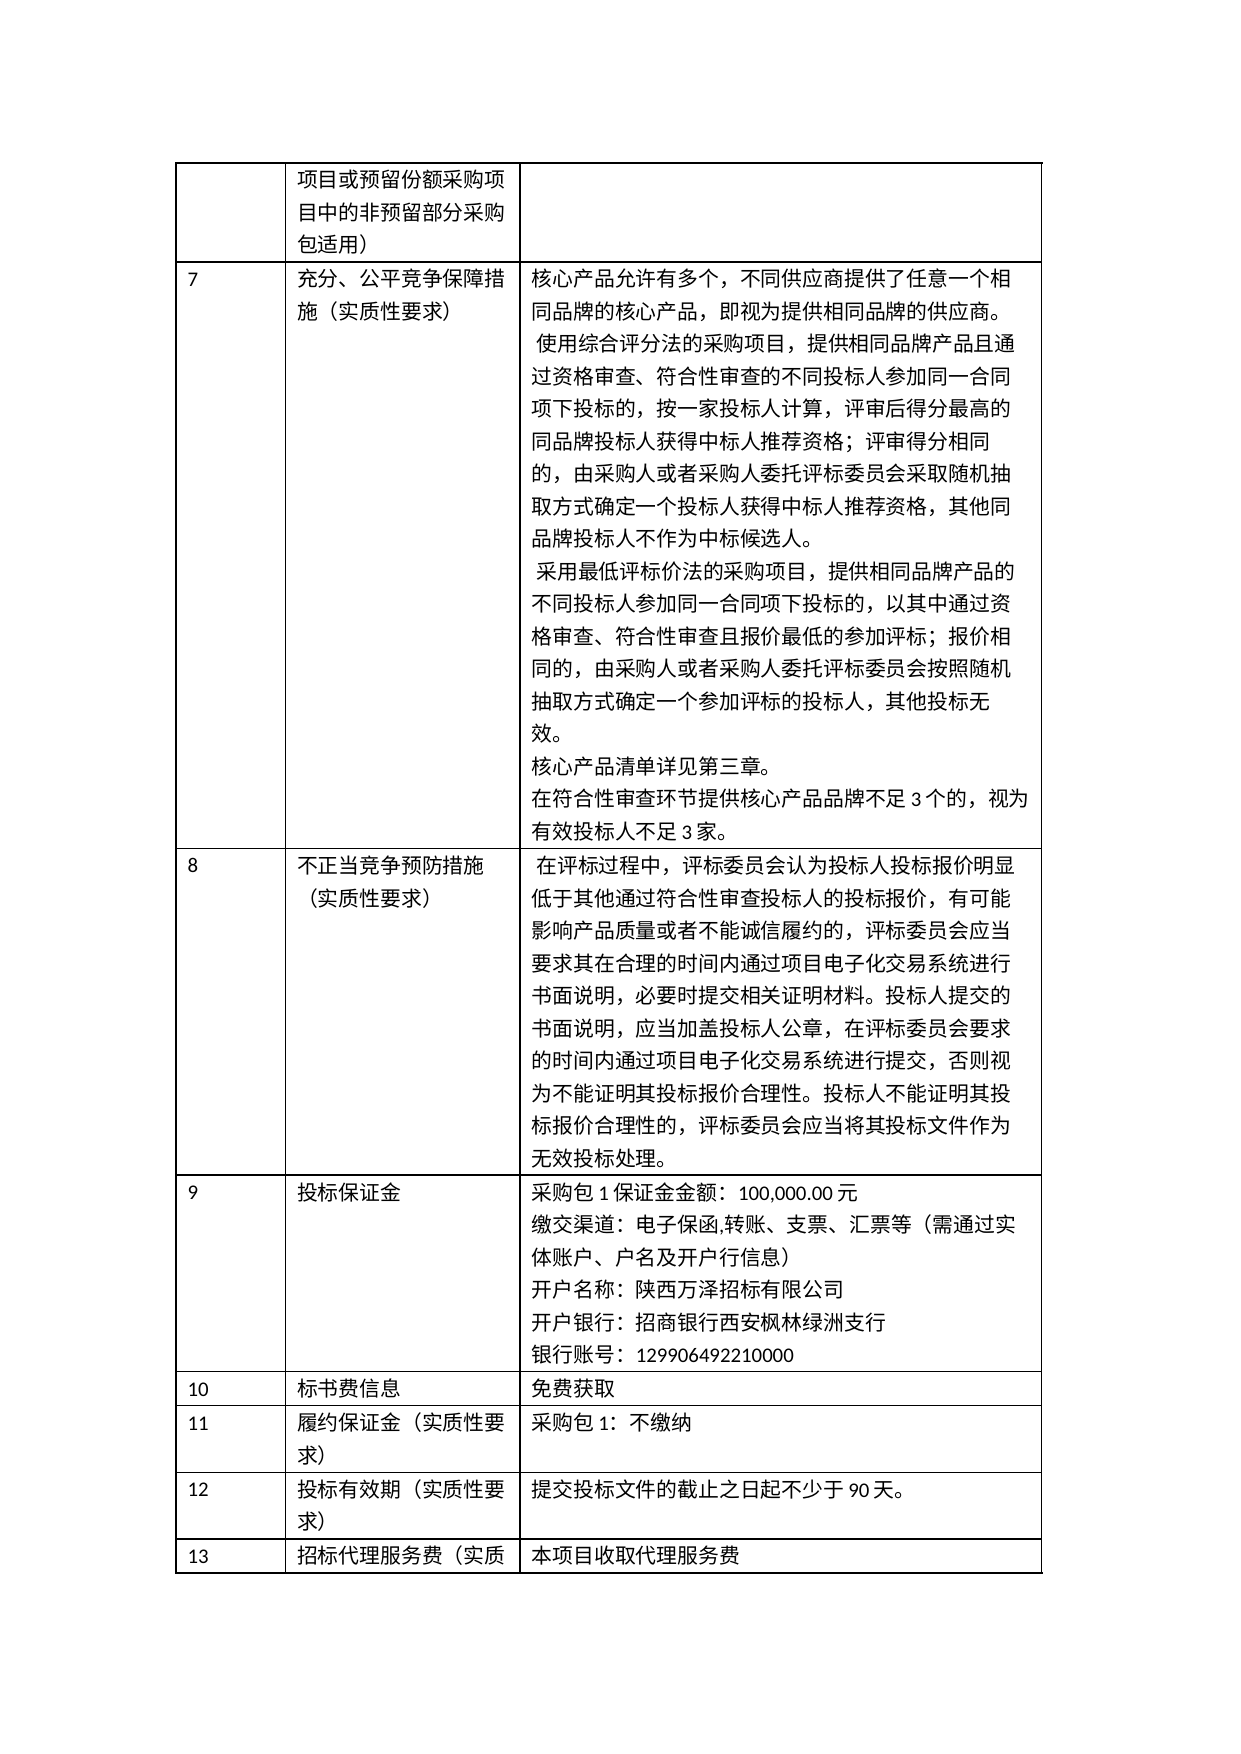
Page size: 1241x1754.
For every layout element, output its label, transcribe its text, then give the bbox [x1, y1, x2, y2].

table_cell 核心产品允许有多个，不同供应商提供了任意一个相同品牌的核心产品，即视为提供相同品牌的供应商。 使用综合评分法的采购项目，提供相同品牌产品且通过资格审查、符合性审查的不同投标人参加同一合同项下投标的，按一家投标人计算，评审后得分最高的同品牌投标人获得中标人推荐资格；评审得分相同的，由采购人或者采购人委托评标委员会采取随机抽取方式确定一个投标人获得中标人推荐资格，其他同品牌投标人不作为中标候选人。 采用最低评标价法的采购项目，提供相同品牌产品的不同投标人参加同一合同项下投标的，以其中通过资格审查、符合性审查且报价最低的参加评标；报价相同的，由采购人或者采购人委托评标委员会按照随机抽取方式确定一个参加评标的投标人，其他投标无效。 核心产品清单详见第三章。 在符合性审查环节提供核心产品品牌不足3个的，视为有效投标人不足3家。 [521, 263, 1041, 848]
table_cell 8 [177, 849, 285, 1174]
table_cell 投标有效期（实质性要求） [286, 1473, 519, 1538]
table_cell 不正当竞争预防措施（实质性要求） [286, 849, 519, 1174]
table_cell 提交投标文件的截止之日起不少于90天。 [521, 1473, 1041, 1538]
table_cell 充分、公平竞争保障措施（实质性要求） [286, 263, 519, 848]
table_cell 在评标过程中，评标委员会认为投标人投标报价明显低于其他通过符合性审查投标人的投标报价，有可能影响产品质量或者不能诚信履约的，评标委员会应当要求其在合理的时间内通过项目电子化交易系统进行书面说明，必要时提交相关证明材料。投标人提交的书面说明，应当加盖投标人公章，在评标委员会要求的时间内通过项目电子化交易系统进行提交，否则视为不能证明其投标报价合理性。投标人不能证明其投标报价合理性的，评标委员会应当将其投标文件作为无效投标处理。 [521, 849, 1041, 1174]
table_cell 12 [177, 1473, 285, 1538]
table_cell 9 [177, 1176, 285, 1371]
table_cell 13 [177, 1540, 285, 1572]
table_cell 6 [177, 164, 285, 261]
table_cell 采购包1：不缴纳 [521, 1406, 1041, 1471]
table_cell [521, 164, 1041, 261]
table_cell 招标代理服务费（实质性要求） [286, 1540, 519, 1572]
table_cell 免费获取 [521, 1372, 1041, 1405]
table_cell 履约保证金（实质性要求） [286, 1406, 519, 1471]
table_cell 10 [177, 1372, 285, 1405]
table_cell 7 [177, 263, 285, 848]
table_cell 采购包1保证金金额：100,000.00元 缴交渠道：电子保函,转账、支票、汇票等（需通过实体账户、户名及开户行信息） 开户名称：陕西万泽招标有限公司 开户银行：招商银行西安枫林绿洲支行 银行账号：129906492210000 [521, 1176, 1041, 1371]
table_cell 投标保证金 [286, 1176, 519, 1371]
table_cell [521, 1540, 1041, 1572]
table_cell 11 [177, 1406, 285, 1471]
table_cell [286, 164, 519, 261]
table_cell 标书费信息 [286, 1372, 519, 1405]
